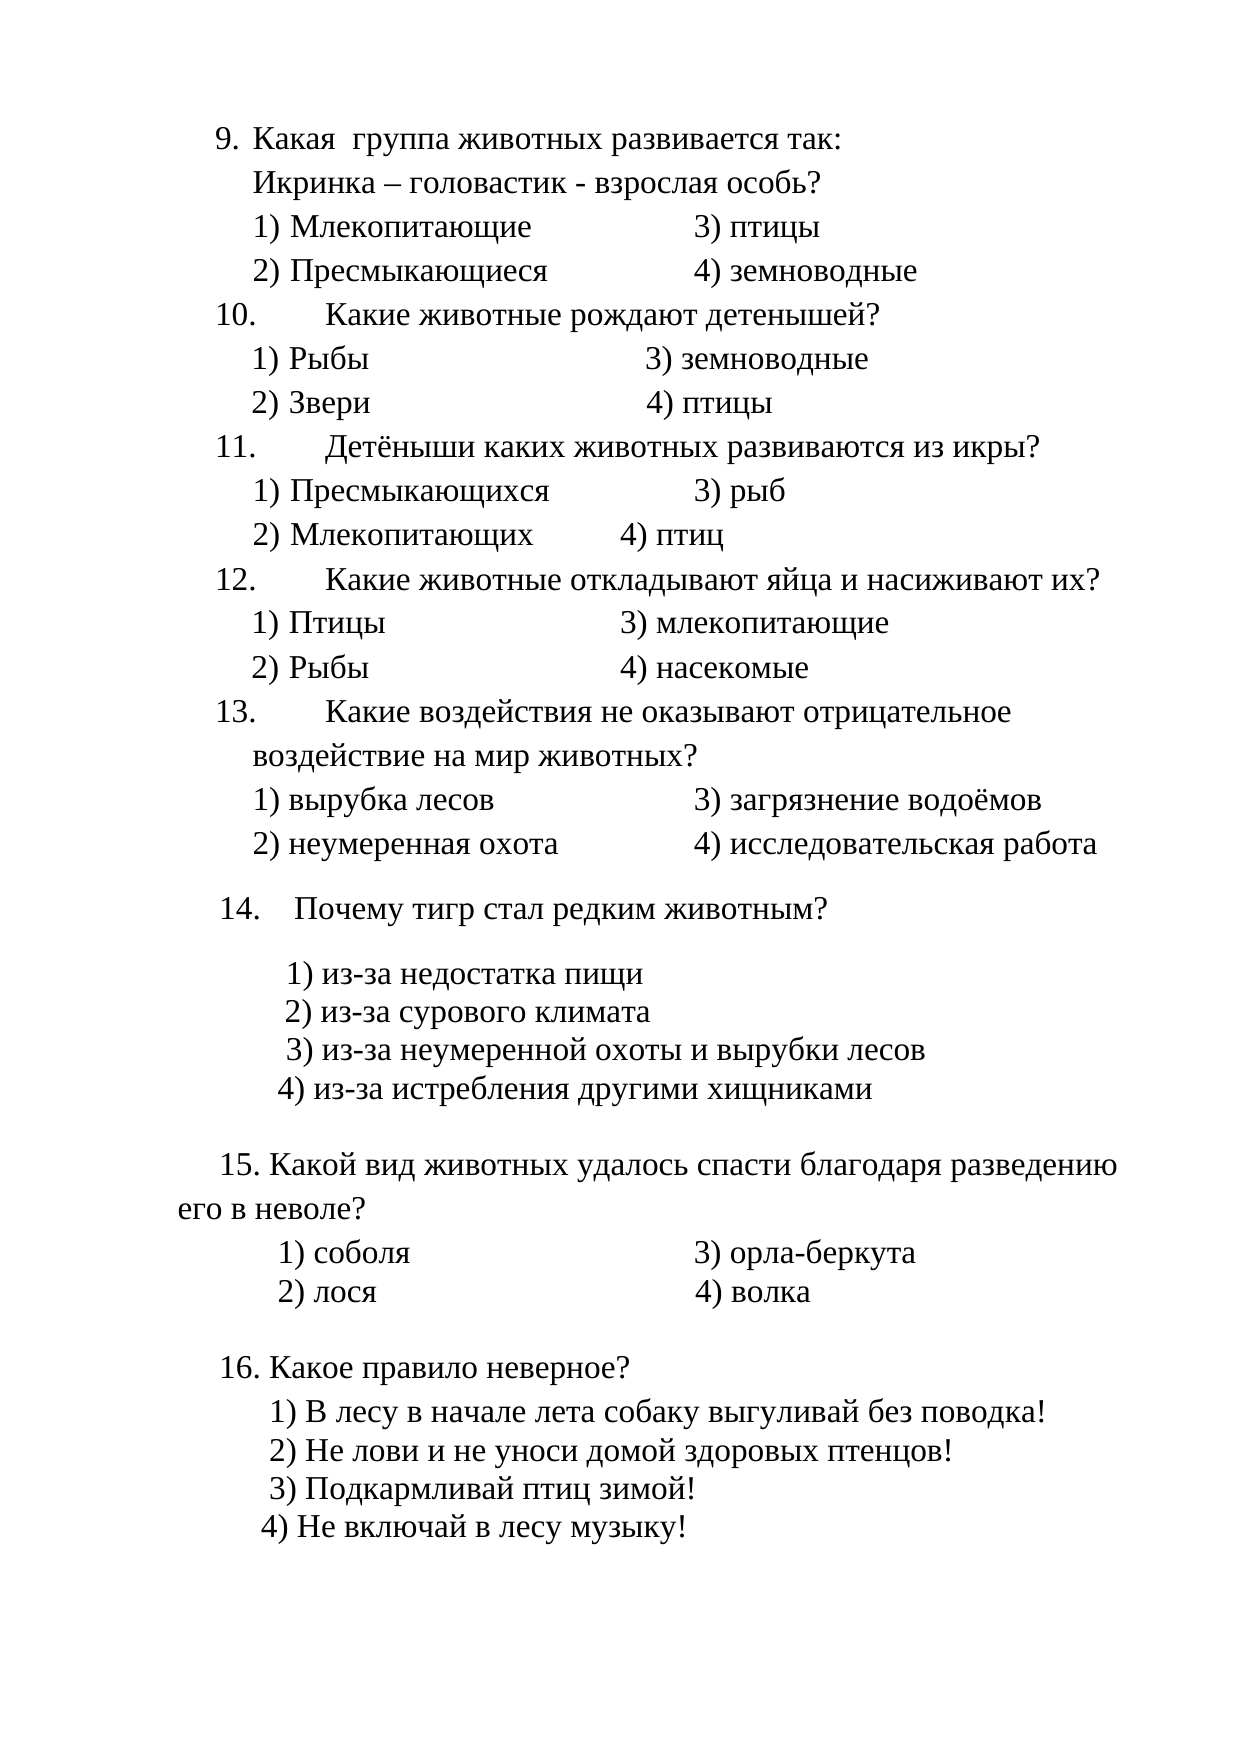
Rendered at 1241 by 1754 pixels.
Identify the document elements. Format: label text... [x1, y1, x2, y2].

list Икринка – головастик - взрослая особь? [252, 162, 1152, 201]
list Рыбы 4) насекомые [251, 647, 1152, 685]
list Звери 4) птицы [251, 382, 1152, 421]
text 2) Не лови и не уноси домой здоровых птенцов! [177, 1430, 1152, 1468]
list 2) неумеренная охота 4) исследовательская работа [252, 823, 1152, 861]
text 2) лося 4) волка [177, 1271, 1152, 1309]
text 2) из-за сурового климата [177, 991, 1152, 1029]
list Какая группа животных развивается так: [215, 118, 1152, 156]
list Рыбы 3) земноводные [251, 338, 1152, 377]
text 4) из-за истребления другими хищниками [177, 1068, 1152, 1106]
list Птицы 3) млекопитающие [251, 603, 1152, 641]
list Какие животные откладывают яйца и насиживают их? [215, 559, 1152, 597]
text 15. Какой вид животных удалось спасти благодаря разведению его в неволе? [177, 1144, 1152, 1227]
text 16. Какое правило неверное? [177, 1348, 1152, 1386]
text 1) соболя 3) орла-беркута [177, 1233, 1152, 1271]
text 1) В лесу в начале лета собаку выгуливай без поводка! [177, 1392, 1152, 1430]
text 3) из-за неумеренной охоты и вырубки лесов [177, 1029, 1152, 1068]
list Млекопитающие 3) птицы [252, 206, 1152, 244]
list Пресмыкающихся 3) рыб [252, 471, 1152, 509]
text 3) Подкармливай птиц зимой! [177, 1468, 1152, 1507]
text 14. Почему тигр стал редким животным? [177, 888, 1152, 926]
list Детёныши каких животных развиваются из икры? [215, 427, 1152, 465]
text 4) Не включай в лесу музыку! [177, 1507, 1152, 1545]
list 1) вырубка лесов 3) загрязнение водоёмов [252, 779, 1152, 817]
text 1) из-за недостатка пищи [177, 953, 1152, 991]
list Пресмыкающиеся 4) земноводные [252, 250, 1152, 289]
list Млекопитающих 4) птиц [252, 515, 1152, 553]
list Какие животные рождают детенышей? [215, 294, 1152, 333]
list Какие воздействия не оказывают отрицательное воздействие на мир животных? [215, 691, 1152, 773]
